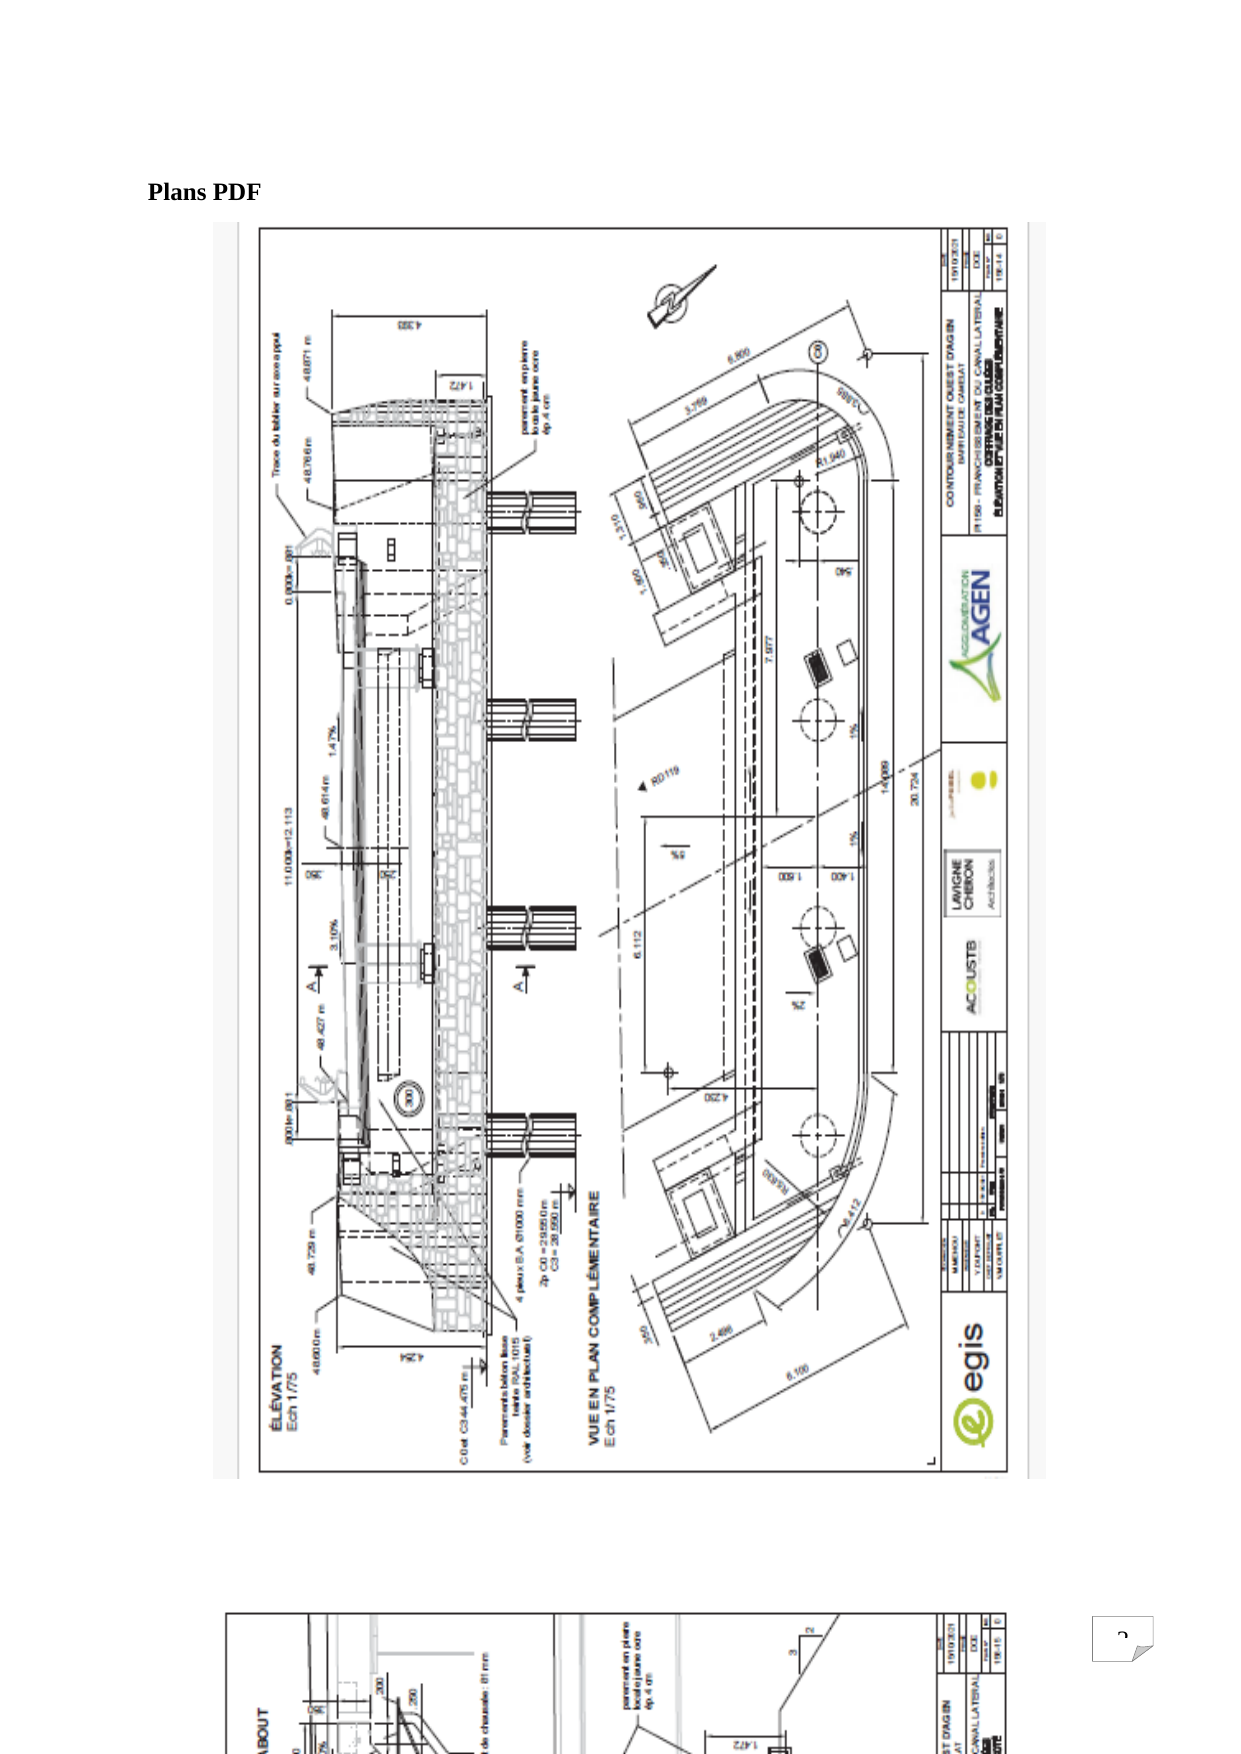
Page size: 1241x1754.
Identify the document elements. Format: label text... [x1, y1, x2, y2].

picture [213, 222, 1046, 1479]
text Plans PDF [148, 177, 1093, 206]
picture [217, 1600, 1024, 1754]
